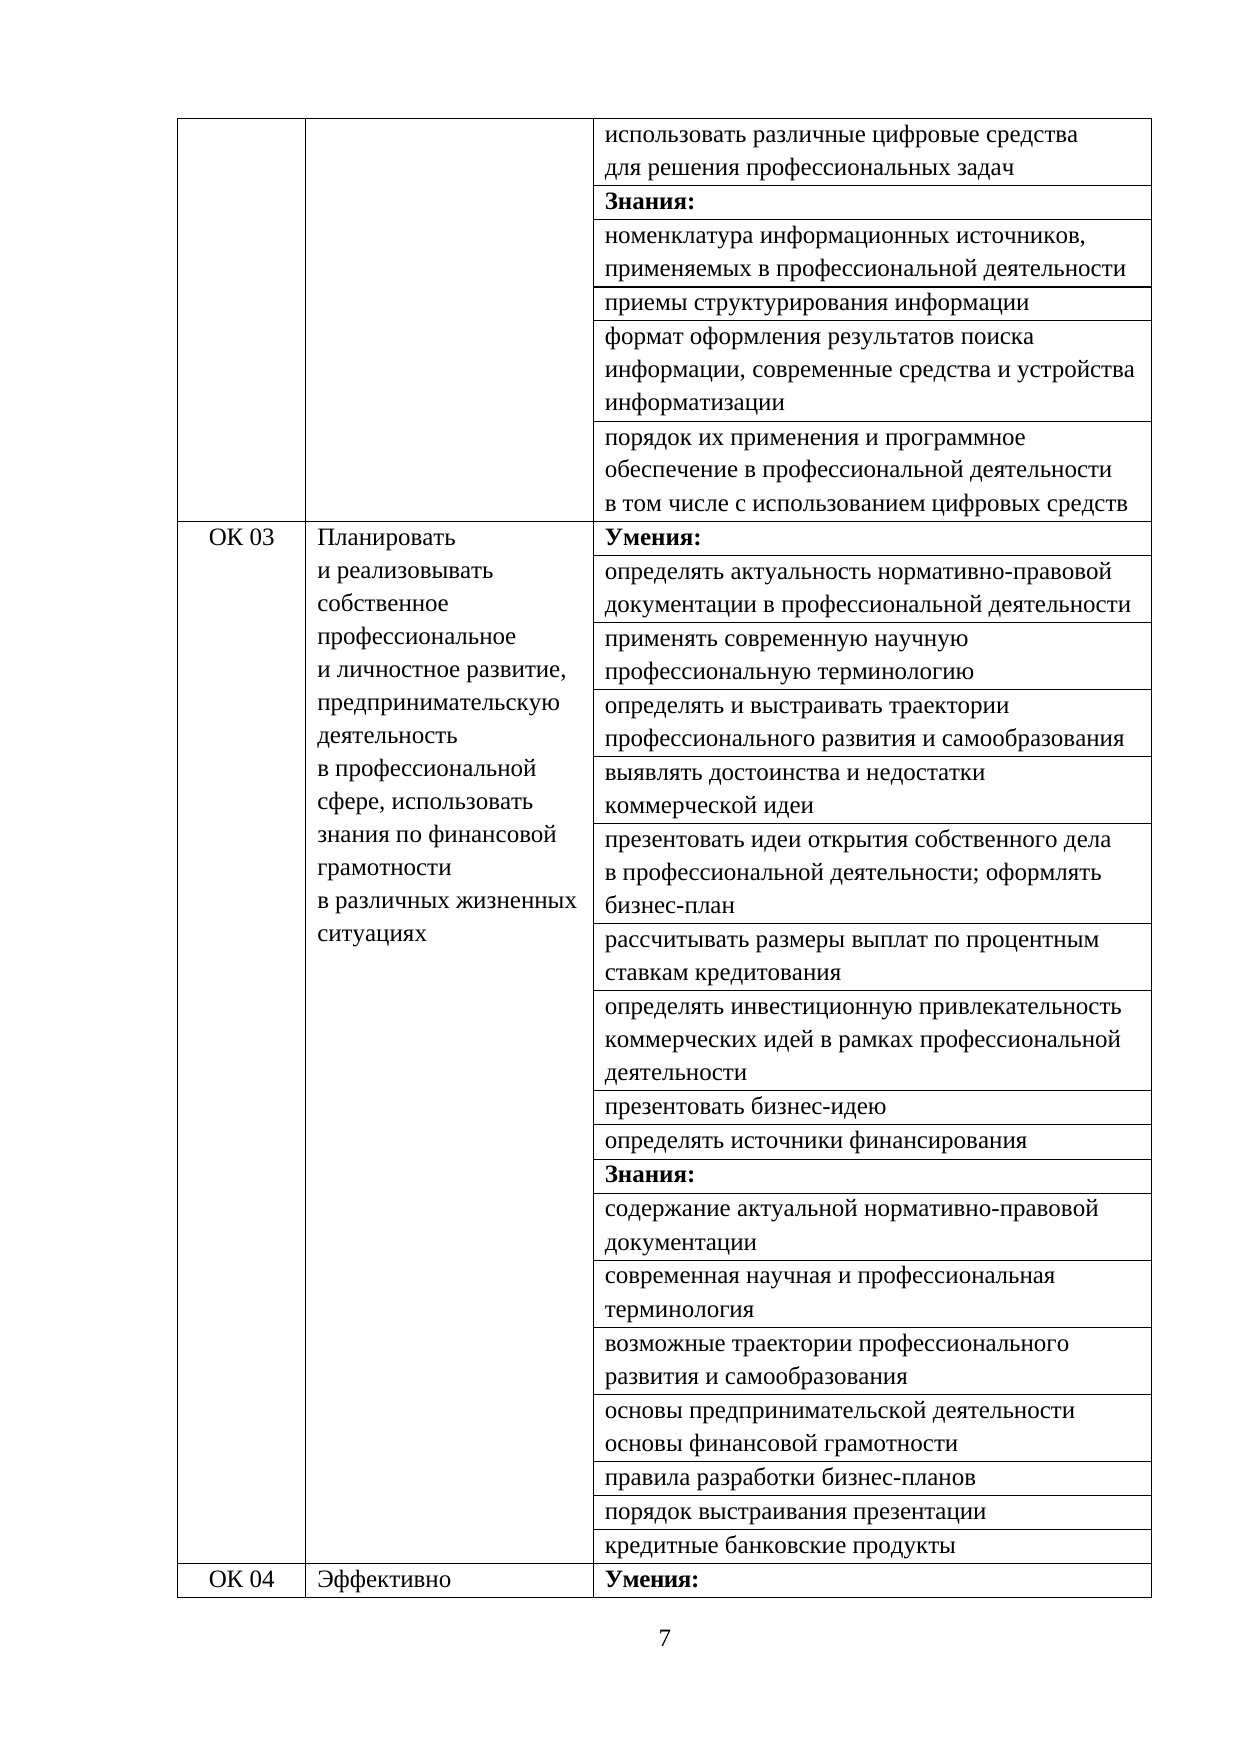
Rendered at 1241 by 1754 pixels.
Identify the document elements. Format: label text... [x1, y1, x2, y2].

table_cell применять современную научную профессиональную терминологию [594, 623, 1151, 689]
table_cell современная научная и профессиональная терминология [594, 1261, 1151, 1327]
table_cell возможные траектории профессионального развития и самообразования [594, 1328, 1151, 1394]
table_cell содержание актуальной нормативно-правовой документации [594, 1194, 1151, 1259]
table_cell правила разработки бизнес-планов [594, 1462, 1151, 1495]
table_cell определять актуальность нормативно-правовой документации в профессиональной деятельности [594, 556, 1151, 622]
table_cell рассчитывать размеры выплат по процентным ставкам кредитования [594, 924, 1151, 990]
table_cell презентовать идеи открытия собственного дела в профессиональной деятельности; оформлять бизнес-план [594, 824, 1151, 923]
table_cell Планировать и реализовывать собственное профессиональное и личностное развитие, предпринимательскую деятельность в профессиональной сфере, использовать знания по финансовой грамотности в различных жизненных ситуациях [306, 522, 593, 1563]
table_cell Знания: [594, 186, 1151, 219]
table_cell ОК 03 [178, 522, 305, 1563]
table_cell Умения: [594, 1564, 1151, 1597]
table_cell определять и выстраивать траектории профессионального развития и самообразования [594, 690, 1151, 756]
table_cell определять источники финансирования [594, 1125, 1151, 1158]
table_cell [306, 1564, 593, 1597]
table_cell использовать различные цифровые средства для решения профессиональных задач [594, 119, 1151, 185]
table_cell Знания: [594, 1160, 1151, 1192]
table_cell порядок их применения и программное обеспечение в профессиональной деятельности в том числе с использованием цифровых средств [594, 422, 1151, 521]
table_cell кредитные банковские продукты [594, 1530, 1151, 1563]
table_cell ОК 04 [178, 1564, 305, 1597]
table_cell определять инвестиционную привлекательность коммерческих идей в рамках профессиональной деятельности [594, 991, 1151, 1090]
table_cell выявлять достоинства и недостатки коммерческой идеи [594, 757, 1151, 823]
table_cell номенклатура информационных источников, применяемых в профессиональной деятельности [594, 220, 1151, 286]
table_cell Умения: [594, 522, 1151, 555]
table_cell порядок выстраивания презентации [594, 1496, 1151, 1529]
table_cell формат оформления результатов поиска информации, современные средства и устройства информатизации [594, 321, 1151, 421]
table_cell приемы структурирования информации [594, 288, 1151, 320]
table_cell презентовать бизнес-идею [594, 1091, 1151, 1124]
table_cell основы предпринимательской деятельности основы финансовой грамотности [594, 1395, 1151, 1461]
